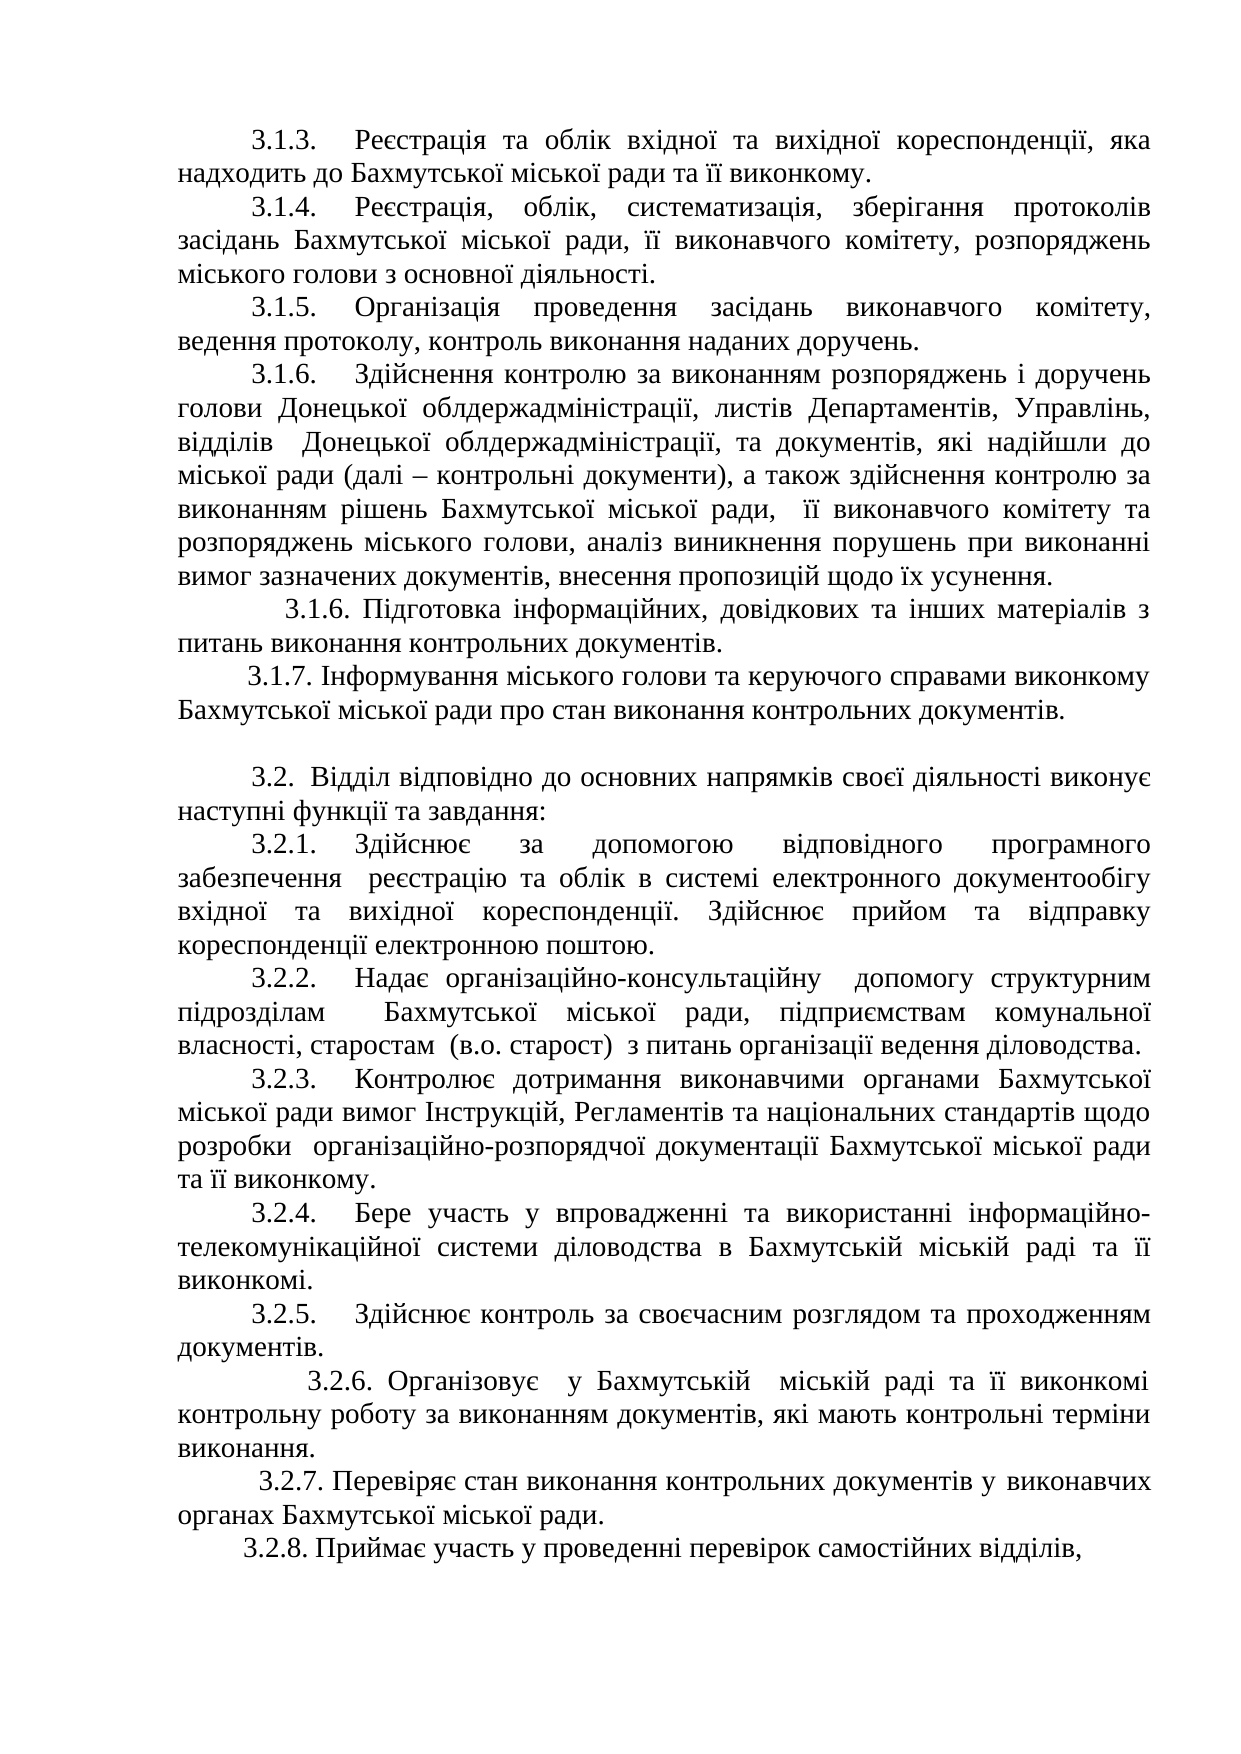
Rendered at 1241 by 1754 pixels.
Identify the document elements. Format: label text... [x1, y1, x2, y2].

list Здійснює за допомогою відповідного програмного забезпечення реєстрацію та облік в системі електронного документообігу вхідної та вихідної кореспонденції. Здійснює прийом та відправку кореспонденції електронною поштою. [177, 826, 1152, 960]
list Реєстрація та облік вхідної та вихідної кореспонденції, яка надходить до Бахмутської міської ради та її виконкому. [177, 122, 1152, 189]
text 3.2.7. Перевіряє стан виконання контрольних документів у виконавчих органах Бахмутської міської ради. [177, 1463, 1152, 1531]
text 3.2.8. Приймає участь у проведенні перевірок самостійних відділів, [177, 1531, 1152, 1564]
list Організація проведення засідань виконавчого комітету, ведення протоколу, контроль виконання наданих доручень. [177, 289, 1152, 357]
text 3.1.7. Інформування міського голови та керуючого справами виконкому Бахмутської міської ради про стан виконання контрольних документів. [177, 658, 1152, 726]
text 3.1.6. Підготовка інформаційних, довідкових та інших матеріалів з питань виконання контрольних документів. [177, 591, 1152, 658]
list Надає організаційно-консультаційну допомогу структурним підрозділам Бахмутської міської ради, підприємствам комунальної власності, старостам (в.о. старост) з питань організації ведення діловодства. [177, 960, 1152, 1061]
list Реєстрація, облік, систематизація, зберігання протоколів засідань Бахмутської міської ради, її виконавчого комітету, розпоряджень міського голови з основної діяльності. [177, 189, 1152, 289]
list Контролює дотримання виконавчими органами Бахмутської міської ради вимог Інструкцій, Регламентів та національних стандартів щодо розробки організаційно-розпорядчої документації Бахмутської міської ради та її виконкому. [177, 1061, 1152, 1195]
list Здійснює контроль за своєчасним розглядом та проходженням документів. [177, 1296, 1152, 1363]
list Відділ відповідно до основних напрямків своєї діяльності виконує наступні функції та завдання: [177, 759, 1152, 826]
list Здійснення контролю за виконанням розпоряджень і доручень голови Донецької облдержадміністрації, листів Департаментів, Управлінь, відділів Донецької облдержадміністрації, та документів, які надійшли до міської ради (далі – контрольні документи), а також здійснення контролю за виконанням рішень Бахмутської міської ради, її виконавчого комітету та розпоряджень міського голови, аналіз виникнення порушень при виконанні вимог зазначених документів, внесення пропозицій щодо їх усунення. [177, 357, 1152, 591]
list Бере участь у впровадженні та використанні інформаційно-телекомунікаційної системи діловодства в Бахмутській міській раді та її виконкомі. [177, 1195, 1152, 1296]
text 3.2.6. Організовує у Бахмутській міській раді та її виконкомі контрольну роботу за виконанням документів, які мають контрольні терміни виконання. [177, 1363, 1152, 1463]
